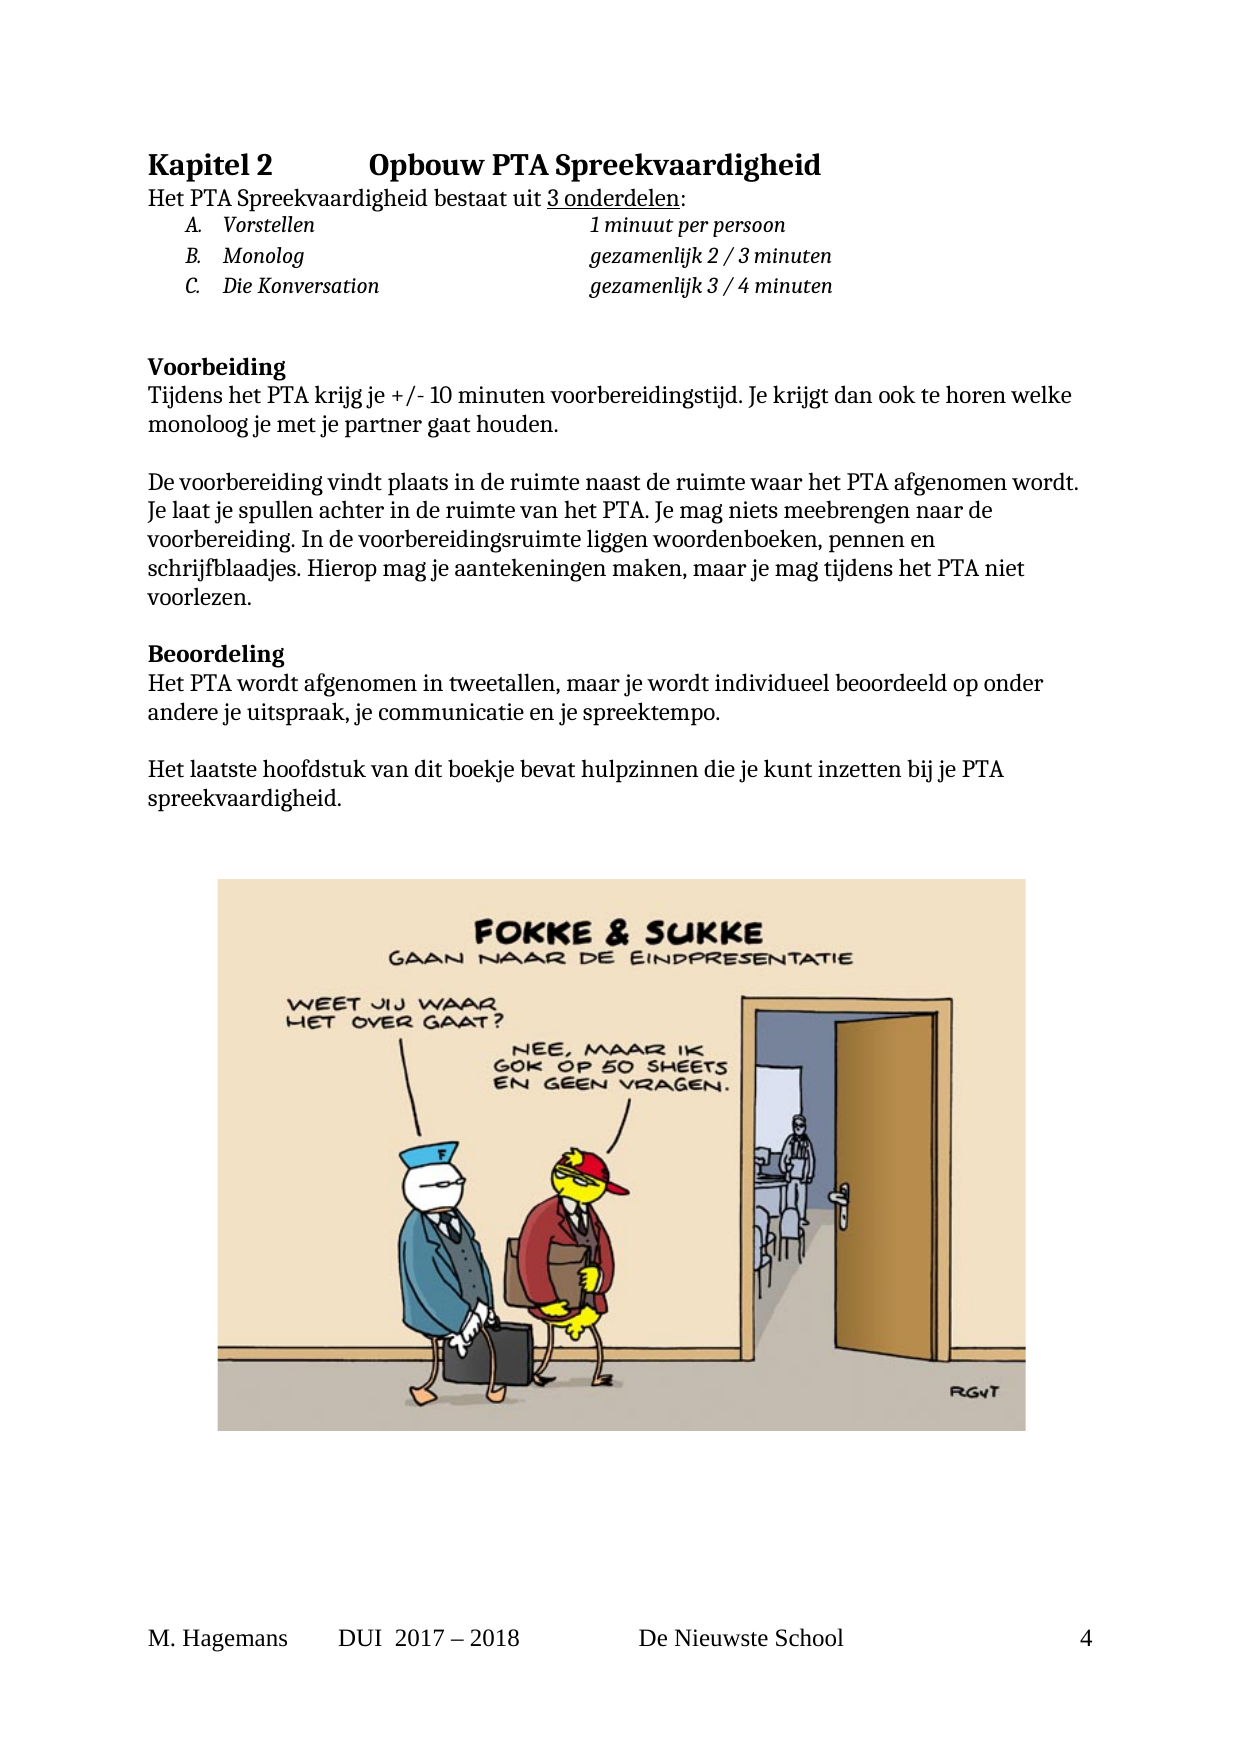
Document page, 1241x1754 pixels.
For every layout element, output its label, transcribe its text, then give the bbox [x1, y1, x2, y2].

list Vorstellen 1 minuut per persoon [185, 212, 1093, 239]
text De voorbereiding vindt plaats in de ruimte naast de ruimte waar het PTA afgenomen wordt. Je laat je spullen achter in de ruimte van het PTA. Je mag niets meebrengen naar de voorbereiding. In de voorbereidingsruimte liggen woordenboeken, pennen en schrijfblaadjes. Hierop mag je aantekeningen maken, maar je mag tijdens het PTA niet voorlezen. [148, 467, 1093, 611]
list Die Konversation gezamenlijk 3 / 4 minuten [185, 273, 1093, 299]
text Kapitel 2 Opbouw PTA Spreekvaardigheid [148, 148, 1093, 183]
text Het laatste hoofdstuk van dit boekje bevat hulpzinnen die je kunt inzetten bij je PTA spreekvaardigheid. [148, 755, 1093, 812]
text Beoordeling [148, 640, 1093, 669]
text Het PTA Spreekvaardigheid bestaat uit 3 onderdelen: [148, 183, 1093, 212]
list Monolog gezamenlijk 2 / 3 minuten [185, 242, 1093, 269]
text Voorbeiding [148, 352, 1093, 381]
text Tijdens het PTA krijg je +/- 10 minuten voorbereidingstijd. Je krijgt dan ook te horen welke monoloog je met je partner gaat houden. [148, 381, 1093, 439]
picture [217, 879, 1026, 1431]
text Het PTA wordt afgenomen in tweetallen, maar je wordt individueel beoordeeld op onder andere je uitspraak, je communicatie en je spreektempo. [148, 669, 1093, 726]
